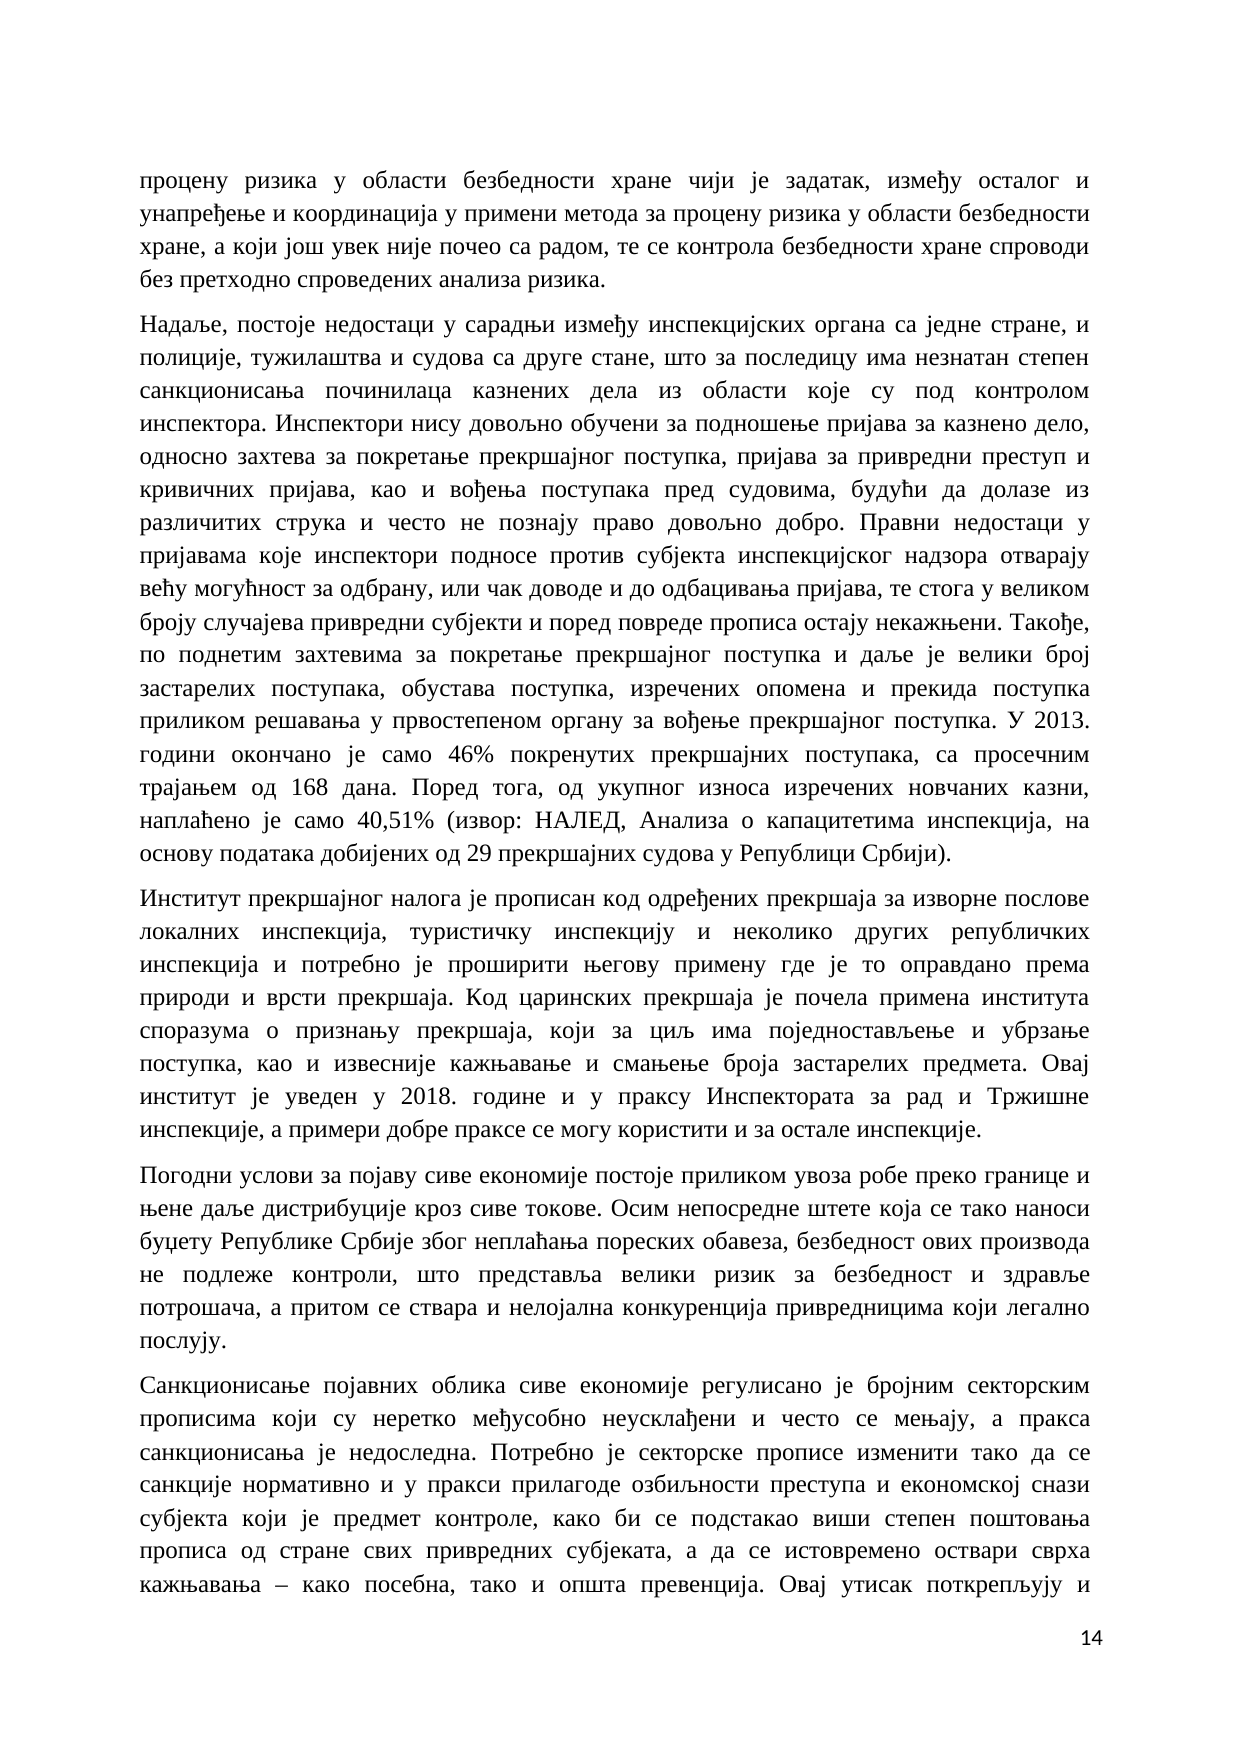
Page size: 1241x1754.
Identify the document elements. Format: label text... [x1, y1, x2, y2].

text Институт прекршајног налога је прописан код одређених прекршаја за изворне послове локалних инспекција, туристичку инспекцију и неколико других републичких инспекција и потребно је проширити његову примену где је то оправдано према природи и врсти прекршаја. Код царинских прекршаја је почела примена института споразума о признању прекршаја, који за циљ има поједностављење и убрзање поступка, као и извесније кажњавање и смањење броја застарелих предмета. Овај институт је уведен у 2018. године и у праксу Инспектората за рад и Тржишне инспекције, а примери добре праксе се могу користити и за остале инспекције. [139, 883, 1091, 1143]
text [139, 165, 1091, 293]
text Погодни услови за појаву сиве економије постоје приликом увоза робе преко границе и њене даље дистрибуције кроз сиве токове. Осим непосредне штете која се тако наноси буџету Републике Србије због неплаћања пореских обавеза, безбедност ових производа не подлеже контроли, што представља велики ризик за безбедност и здравље потрошача, а притом се ствара и нелојална конкуренција привредницима који легално послују. [139, 1160, 1091, 1354]
text Надаље, постоје недостаци у сарадњи између инспекцијских органа са једне стране, и полиције, тужилаштва и судова са друге стане, што за последицу има незнатан степен санкционисања починилаца казнених дела из области које су под контролом инспектора. Инспектори нису довољно обучени за подношење пријава за казнено дело, односно захтева за покретање прекршајног поступка, пријава за привредни преступ и кривичних пријава, као и вођења поступака пред судовима, будући да долазе из различитих струка и често не познају право довољно добро. Правни недостаци у пријавама које инспектори подносе против субјекта инспекцијског надзора отварају већу могућност за одбрану, или чак доводе и до одбацивања пријава, те стога у великом броју случајева привредни субјекти и поред повреде прописа остају некажњени. Такође, по поднетим захтевима за покретање прекршајног поступка и даље је велики број застарелих поступака, обустава поступка, изречених опомена и прекида поступка приликом решавања у првостепеном органу за вођење прекршајног поступка. У 2013. години окончано је само 46% покренутих прекршајних поступака, са просечним трајањем од 168 дана. Поред тога, од укупног износа изречених новчаних казни, наплаћено је само 40,51% (извор: НАЛЕД, Анализа о капацитетима инспекција, на основу података добијених од 29 прекршајних судова у Републици Србији). [139, 309, 1091, 866]
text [139, 1371, 1091, 1597]
